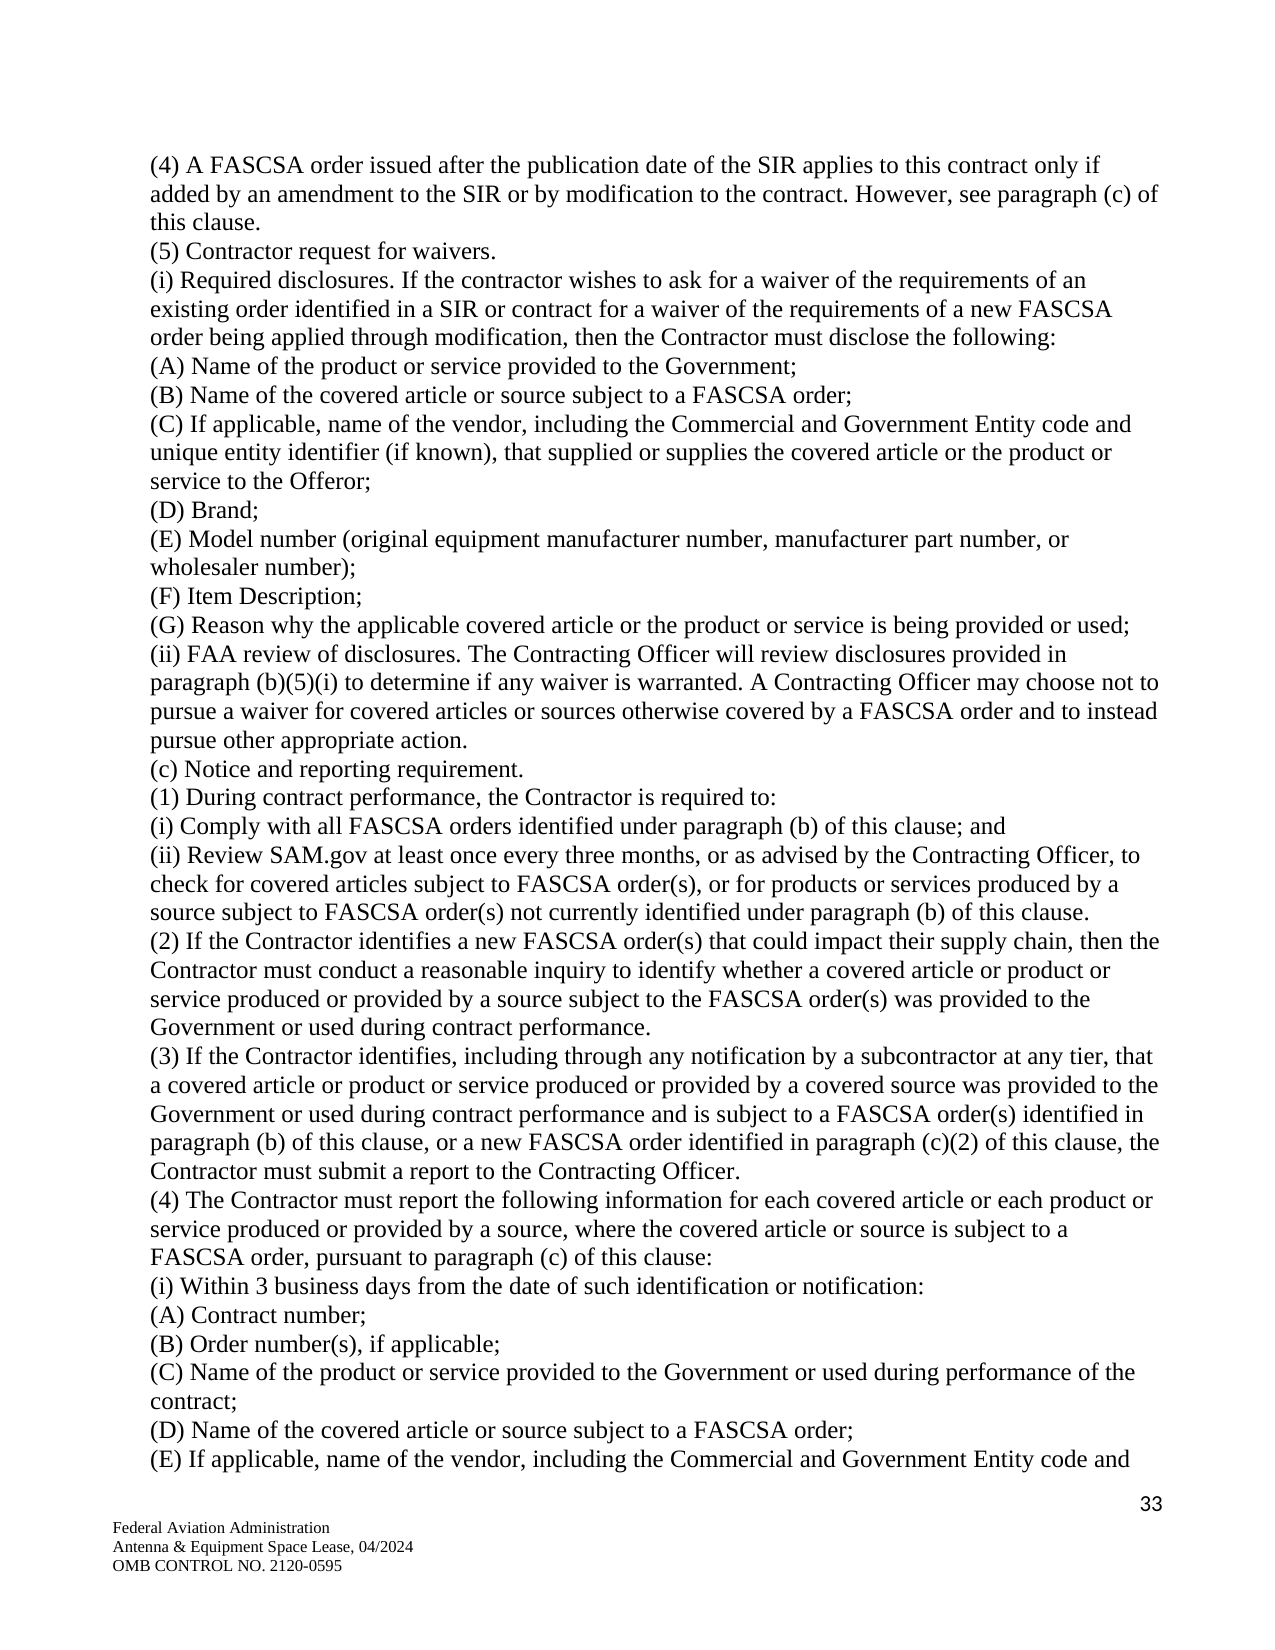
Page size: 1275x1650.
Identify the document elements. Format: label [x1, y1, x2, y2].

list [112, 150, 1162, 1472]
